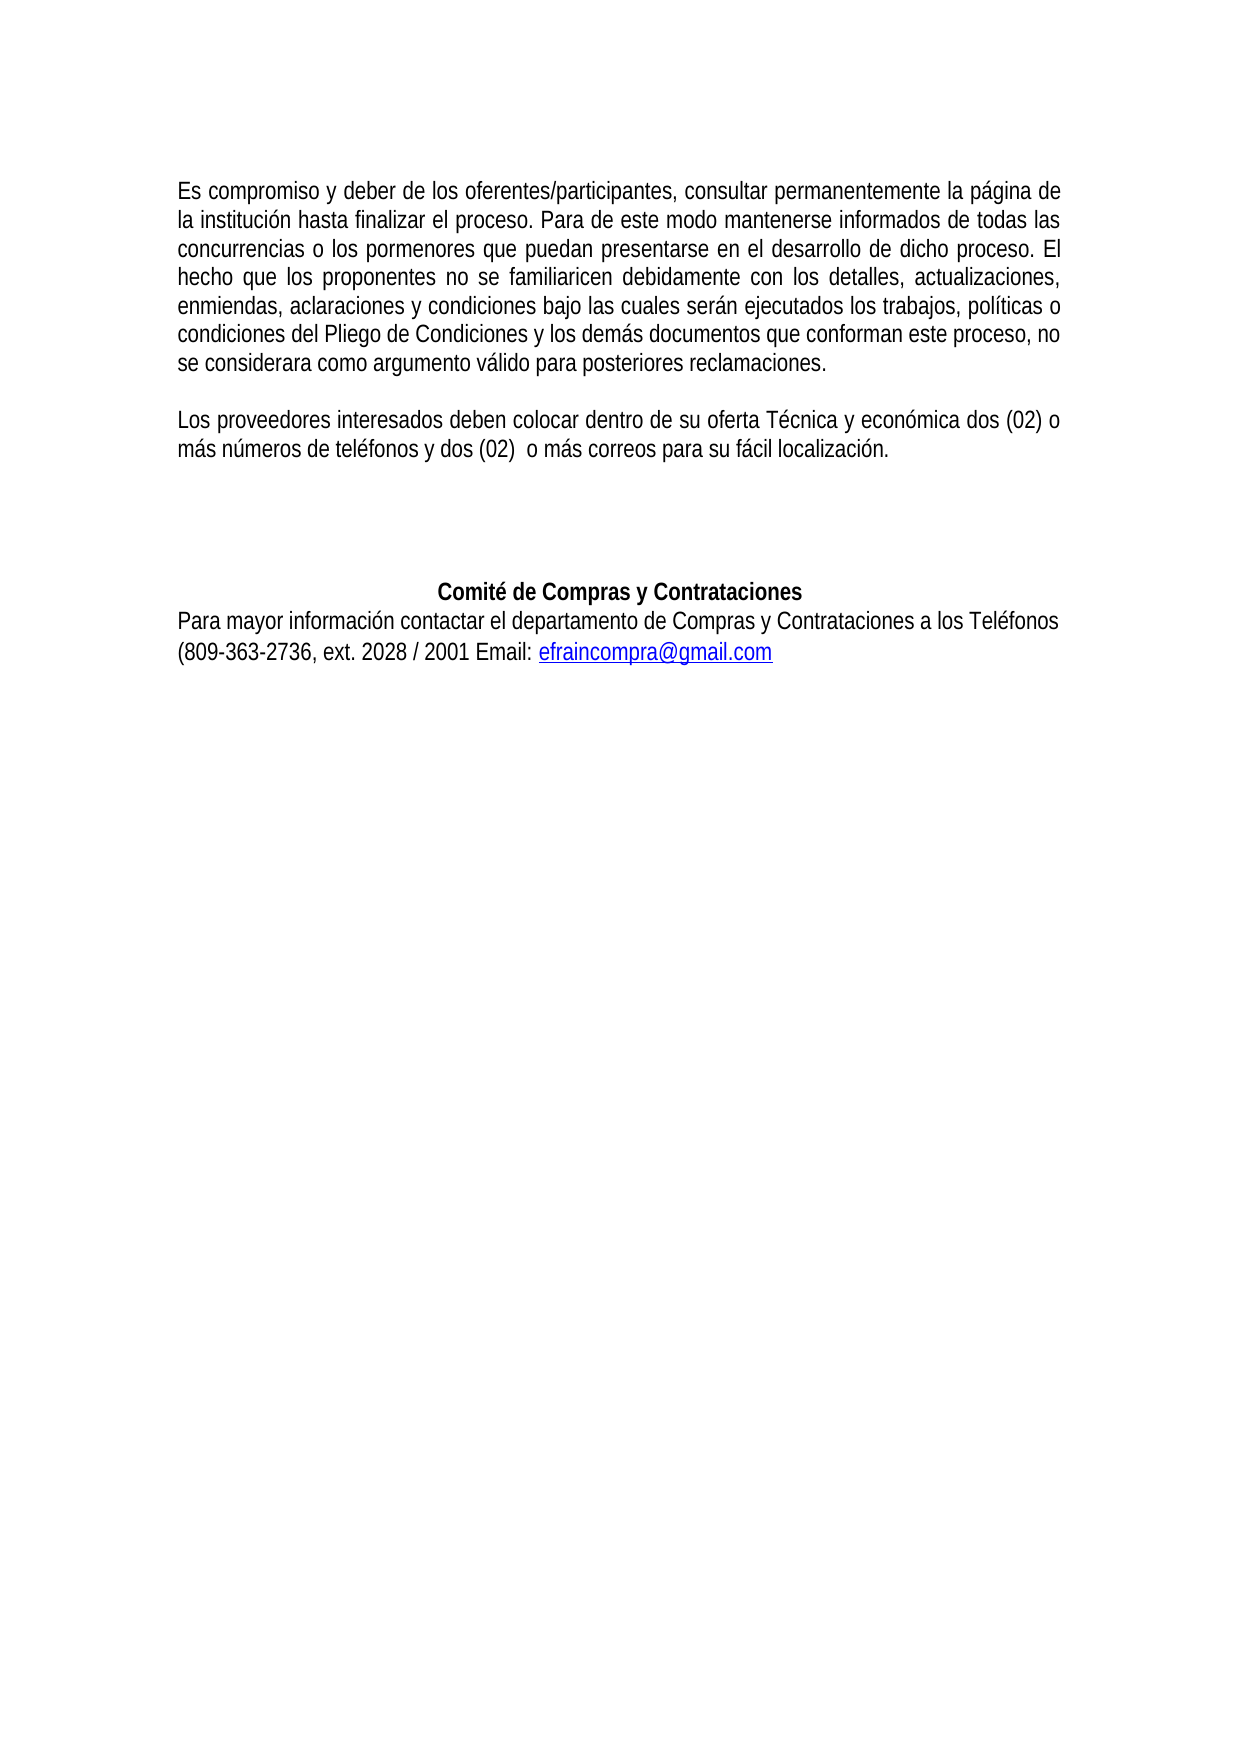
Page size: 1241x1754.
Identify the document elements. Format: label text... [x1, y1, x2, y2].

text Comité de Compras y Contrataciones [177, 577, 1063, 606]
text Los proveedores interesados deben colocar dentro de su oferta Técnica y económica dos (02) o más números de teléfonos y dos (02) o más correos para su fácil localización. [177, 405, 1063, 463]
text Es compromiso y deber de los oferentes/participantes, consultar permanentemente la página de la institución hasta finalizar el proceso. Para de este modo mantenerse informados de todas las concurrencias o los pormenores que puedan presentarse en el desarrollo de dicho proceso. El hecho que los proponentes no se familiaricen debidamente con los detalles, actualizaciones, enmiendas, aclaraciones y condiciones bajo las cuales serán ejecutados los trabajos, políticas o condiciones del Pliego de Condiciones y los demás documentos que conforman este proceso, no se considerara como argumento válido para posteriores reclamaciones. [177, 176, 1063, 377]
text Para mayor información contactar el departamento de Compras y Contrataciones a los Teléfonos (809-363-2736, ext. 2028 / 2001 Email: efraincompra@gmail.com [177, 606, 1063, 666]
